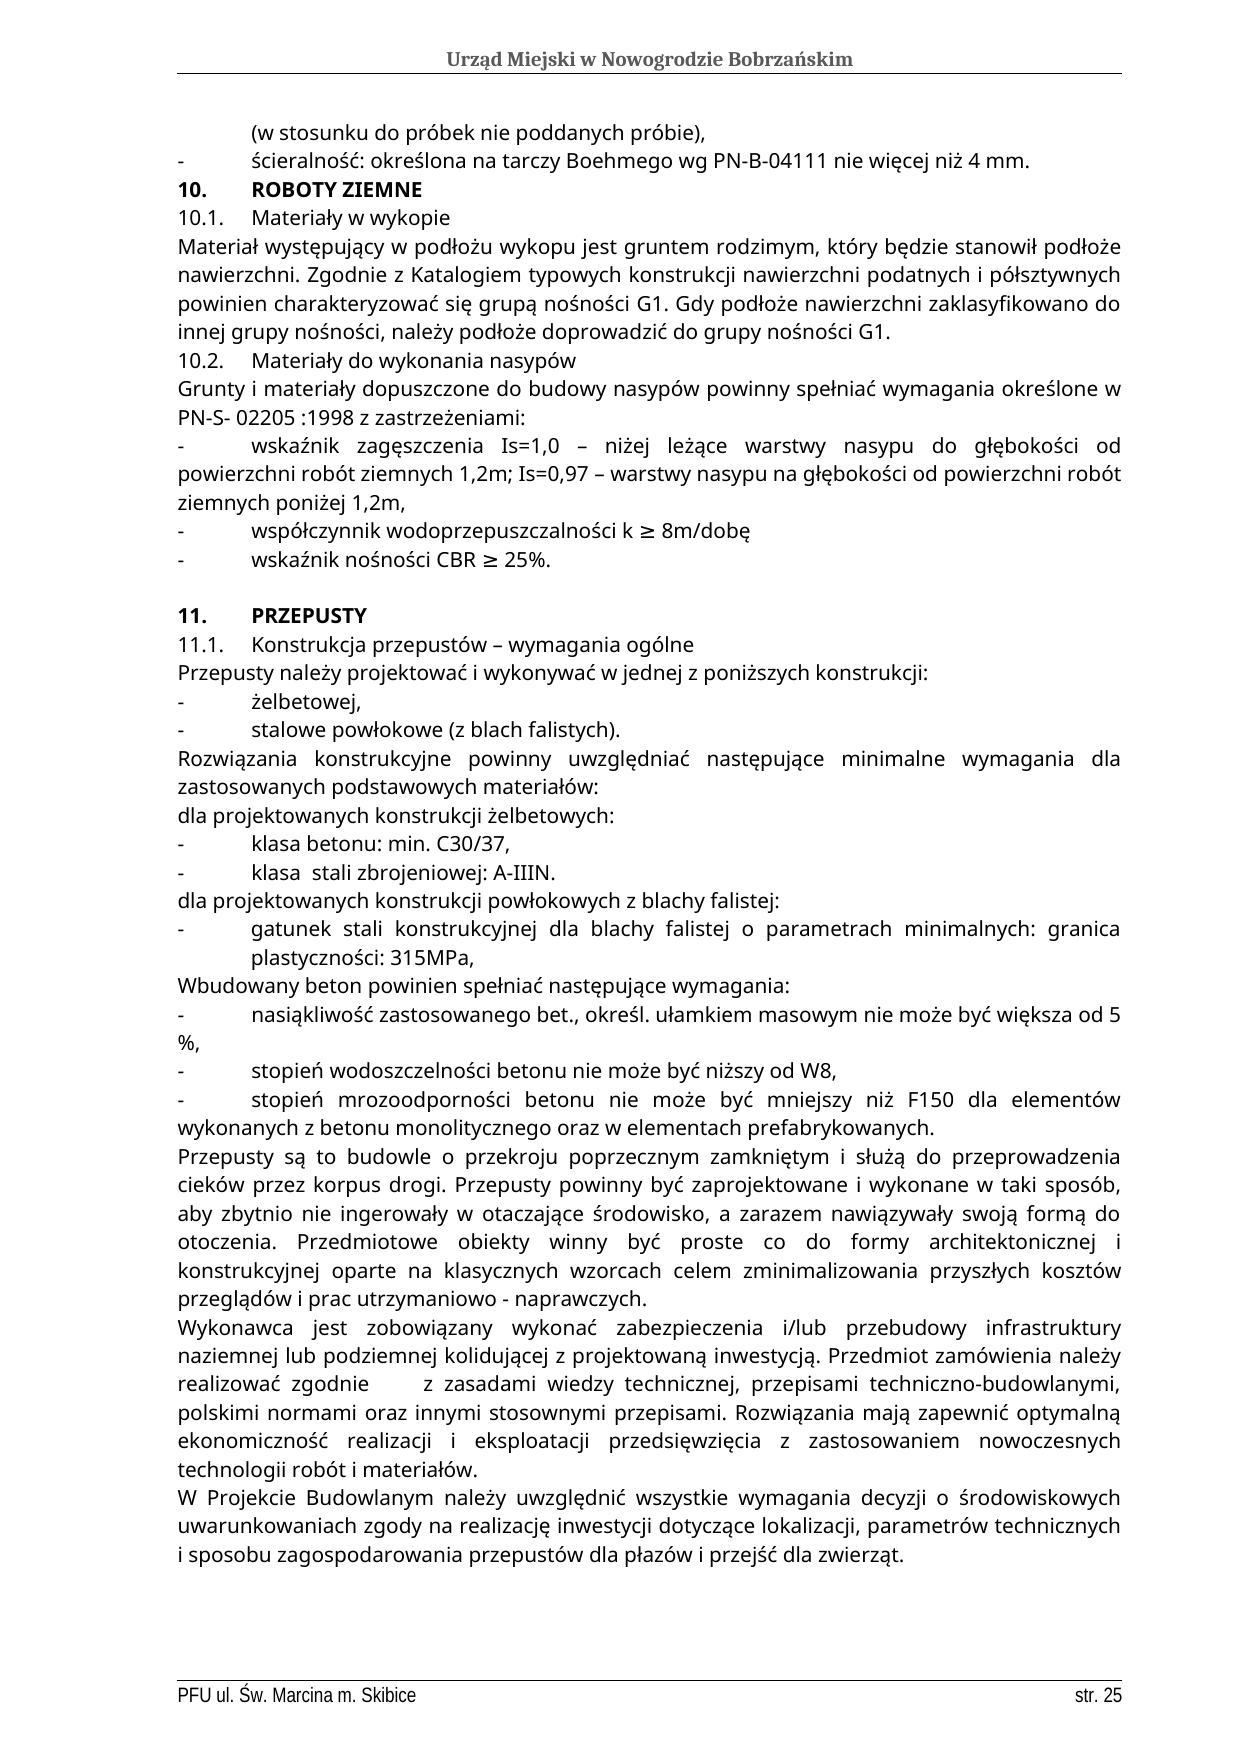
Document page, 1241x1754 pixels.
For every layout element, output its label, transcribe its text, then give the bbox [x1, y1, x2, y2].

text Rozwiązania konstrukcyjne powinny uwzględniać następujące minimalne wymagania dla zastosowanych podstawowych materiałów: [177, 744, 1122, 801]
text Wbudowany beton powinien spełniać następujące wymagania: [177, 971, 1122, 1000]
text W Projekcie Budowlanym należy uwzględnić wszystkie wymagania decyzji o środowiskowych uwarunkowaniach zgody na realizację inwestycji dotyczące lokalizacji, parametrów technicznych i sposobu zagospodarowania przepustów dla płazów i przejść dla zwierząt. [177, 1483, 1122, 1568]
text Wykonawca jest zobowiązany wykonać zabezpieczenia i/lub przebudowy infrastruktury naziemnej lub podziemnej kolidującej z projektowaną inwestycją. Przedmiot zamówienia należy realizować zgodnie z zasadami wiedzy technicznej, przepisami techniczno-budowlanymi, polskimi normami oraz innymi stosownymi przepisami. Rozwiązania mają zapewnić optymalną ekonomiczność realizacji i eksploatacji przedsięwzięcia z zastosowaniem nowoczesnych technologii robót i materiałów. [177, 1313, 1122, 1483]
text 10.1. Materiały w wykopie [177, 203, 1122, 232]
text 10. ROBOTY ZIEMNE [177, 175, 1122, 203]
text - ścieralność: określona na tarczy Boehmego wg PN-B-04111 nie więcej niż 4 mm. [177, 147, 1122, 175]
text 10.2. Materiały do wykonania nasypów [177, 346, 1122, 374]
text - gatunek stali konstrukcyjnej dla blachy falistej o parametrach minimalnych: granica plastyczności: 315MPa, [177, 914, 1122, 971]
text - stalowe powłokowe (z blach falistych). [177, 715, 1122, 744]
text - stopień mrozoodporności betonu nie może być mniejszy niż F150 dla elementów wykonanych z betonu monolitycznego oraz w elementach prefabrykowanych. [177, 1085, 1122, 1142]
text - klasa betonu: min. C30/37, [177, 829, 1122, 858]
text - współczynnik wodoprzepuszczalności k ≥ 8m/dobę [177, 516, 1122, 545]
text - wskaźnik zagęszczenia Is=1,0 – niżej leżące warstwy nasypu do głębokości od powierzchni robót ziemnych 1,2m; Is=0,97 – warstwy nasypu na głębokości od powierzchni robót ziemnych poniżej 1,2m, [177, 431, 1122, 516]
text dla projektowanych konstrukcji żelbetowych: [177, 801, 1122, 829]
text Przepusty należy projektować i wykonywać w jednej z poniższych konstrukcji: [177, 658, 1122, 687]
text 11. PRZEPUSTY [177, 602, 1122, 630]
text - żelbetowej, [177, 687, 1122, 715]
text Przepusty są to budowle o przekroju poprzecznym zamkniętym i służą do przeprowadzenia cieków przez korpus drogi. Przepusty powinny być zaprojektowane i wykonane w taki sposób, aby zbytnio nie ingerowały w otaczające środowisko, a zarazem nawiązywały swoją formą do otoczenia. Przedmiotowe obiekty winny być proste co do formy architektonicznej i konstrukcyjnej oparte na klasycznych wzorcach celem zminimalizowania przyszłych kosztów przeglądów i prac utrzymaniowo - naprawczych. [177, 1142, 1122, 1313]
text (w stosunku do próbek nie poddanych próbie), [177, 118, 1122, 147]
text - stopień wodoszczelności betonu nie może być niższy od W8, [177, 1057, 1122, 1085]
text 11.1. Konstrukcja przepustów – wymagania ogólne [177, 630, 1122, 658]
text dla projektowanych konstrukcji powłokowych z blachy falistej: [177, 886, 1122, 914]
text Materiał występujący w podłożu wykopu jest gruntem rodzimym, który będzie stanowił podłoże nawierzchni. Zgodnie z Katalogiem typowych konstrukcji nawierzchni podatnych i półsztywnych powinien charakteryzować się grupą nośności G1. Gdy podłoże nawierzchni zaklasyfikowano do innej grupy nośności, należy podłoże doprowadzić do grupy nośności G1. [177, 232, 1122, 346]
text - klasa stali zbrojeniowej: A-IIIN. [177, 858, 1122, 886]
text Grunty i materiały dopuszczone do budowy nasypów powinny spełniać wymagania określone w PN-S- 02205 :1998 z zastrzeżeniami: [177, 374, 1122, 431]
text - wskaźnik nośności CBR ≥ 25%. [177, 545, 1122, 573]
text - nasiąkliwość zastosowanego bet., określ. ułamkiem masowym nie może być większa od 5 %, [177, 1000, 1122, 1057]
